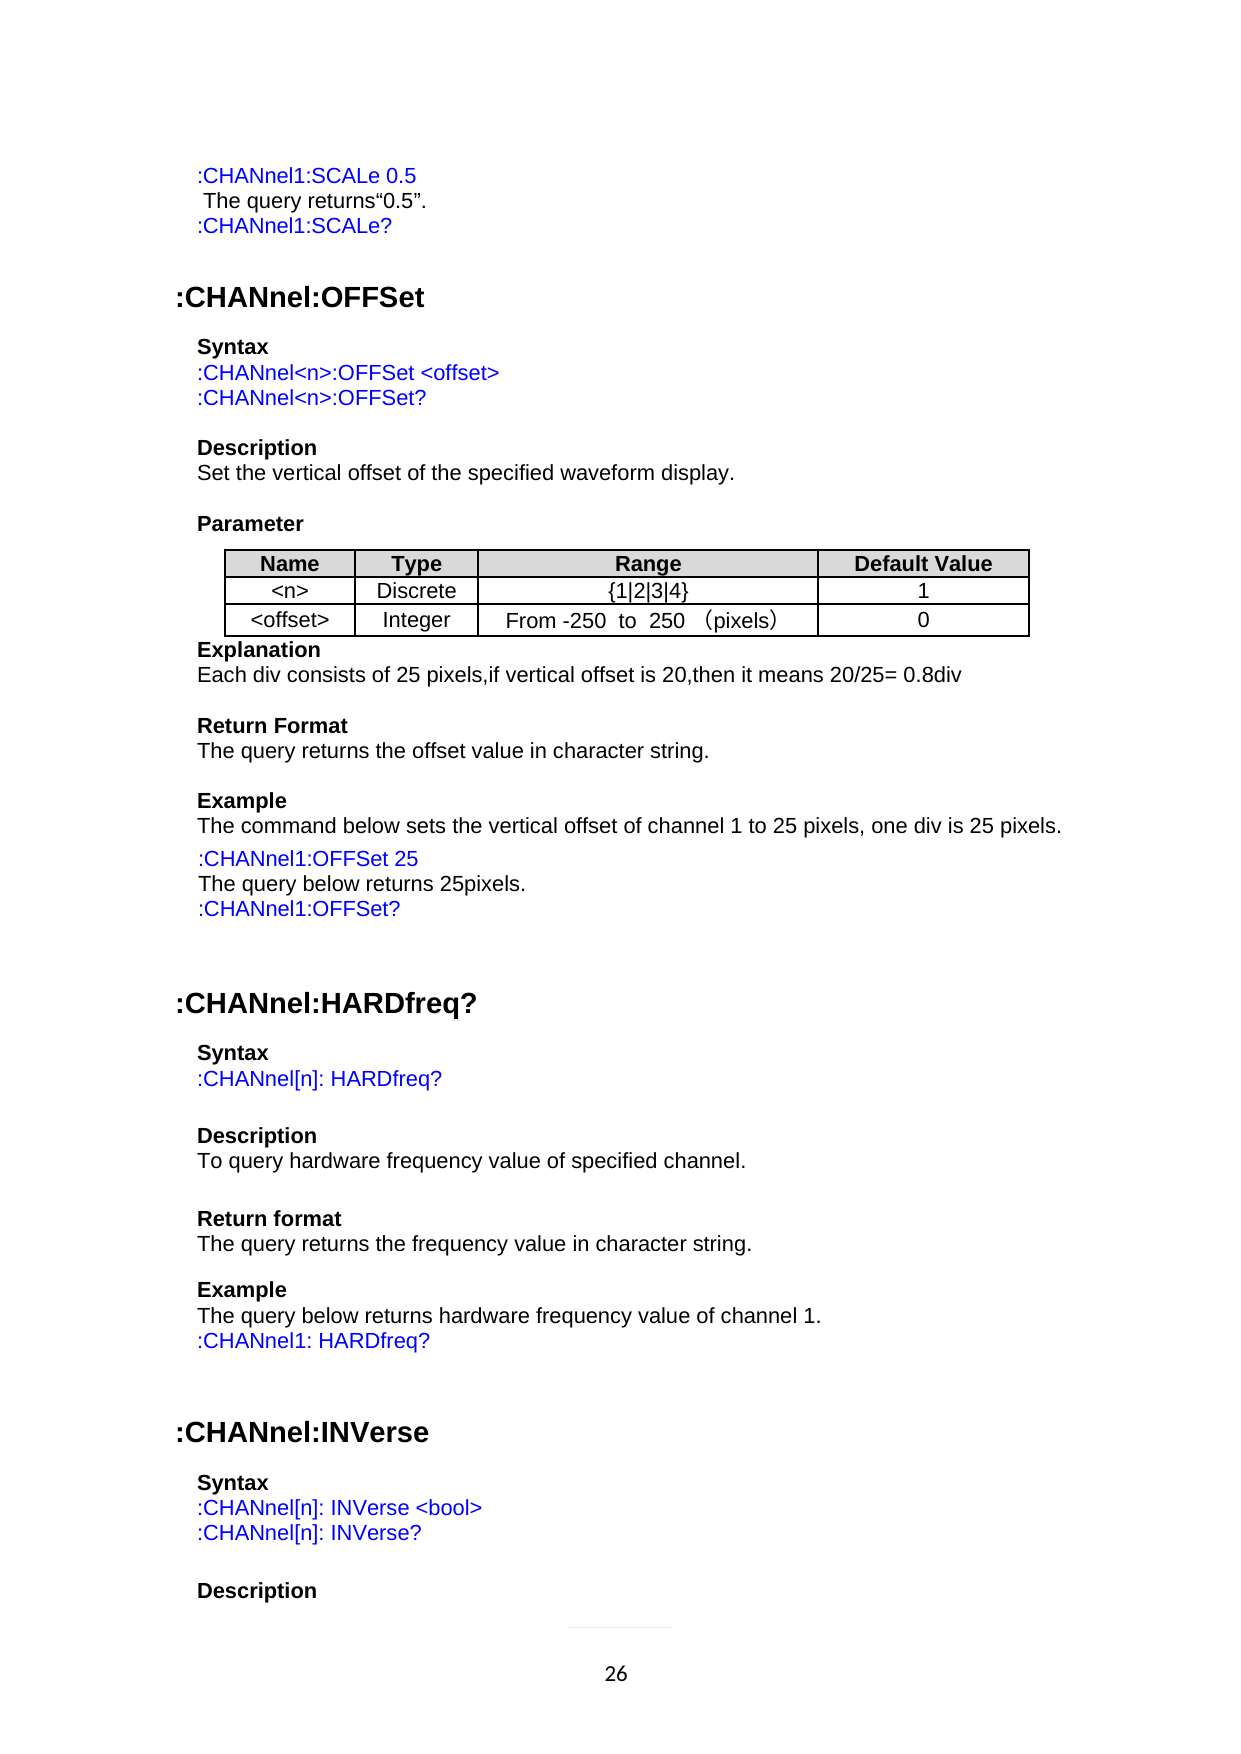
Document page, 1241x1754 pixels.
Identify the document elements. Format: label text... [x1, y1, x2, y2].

table_cell Integer [356, 605, 477, 635]
table_cell <n> [226, 578, 354, 603]
text :CHANnel[n]: HARDfreq? [197, 1066, 1065, 1091]
text Example [175, 788, 1065, 813]
text Syntax [175, 1040, 1065, 1066]
text Syntax [175, 334, 1065, 359]
subtitle :CHANnel:OFFSet [175, 280, 1065, 313]
text Each div consists of 25 pixels,if vertical offset is 20,then it means 20/25= 0.8div [197, 662, 1065, 687]
text Example [175, 1277, 1065, 1303]
table_cell Discrete [356, 578, 477, 603]
text Return Format [175, 713, 1065, 738]
text Description [175, 1578, 1065, 1603]
text The query returns the offset value in character string. [197, 738, 1065, 763]
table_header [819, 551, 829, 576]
table_cell {1|2|3|4} [479, 578, 817, 603]
text :CHANnel[n]: INVerse? [197, 1520, 1065, 1545]
text Explanation [175, 561, 1065, 662]
text :CHANnel1:SCALe 0.5 The query returns“0.5”. :CHANnel1:SCALe? [197, 162, 1065, 238]
subtitle :CHANnel:HARDfreq? [175, 986, 1065, 1019]
text Syntax [175, 1469, 1065, 1495]
text :CHANnel[n]: INVerse <bool> [197, 1495, 1065, 1520]
text :CHANnel1:OFFSet 25 The query below returns 25pixels. :CHANnel1:OFFSet? [198, 846, 534, 921]
text :CHANnel1: HARDfreq? [197, 1328, 1065, 1353]
table_cell From -250 to 250 （pixels） [479, 605, 817, 635]
table_cell 0 [819, 605, 1028, 635]
text The command below sets the vertical offset of channel 1 to 25 pixels, one div is 25 pixels. [197, 813, 1065, 839]
table_cell <offset> [226, 605, 354, 635]
text The query returns the frequency value in character string. [197, 1231, 1065, 1257]
text :CHANnel<n>:OFFSet <offset> [197, 359, 1065, 384]
text To query hardware frequency value of specified channel. [197, 1148, 1065, 1174]
subtitle :CHANnel:INVerse [175, 1415, 1065, 1449]
text The query below returns hardware frequency value of channel 1. [197, 1303, 1065, 1328]
text :CHANnel<n>:OFFSet? [197, 384, 1065, 435]
text Description [175, 1123, 1065, 1148]
table_cell 1 [819, 578, 1028, 603]
text Set the vertical offset of the specified waveform display. [197, 460, 1065, 485]
text Return format [175, 1206, 1065, 1231]
text Description [175, 435, 1065, 460]
text Parameter [175, 511, 1065, 536]
